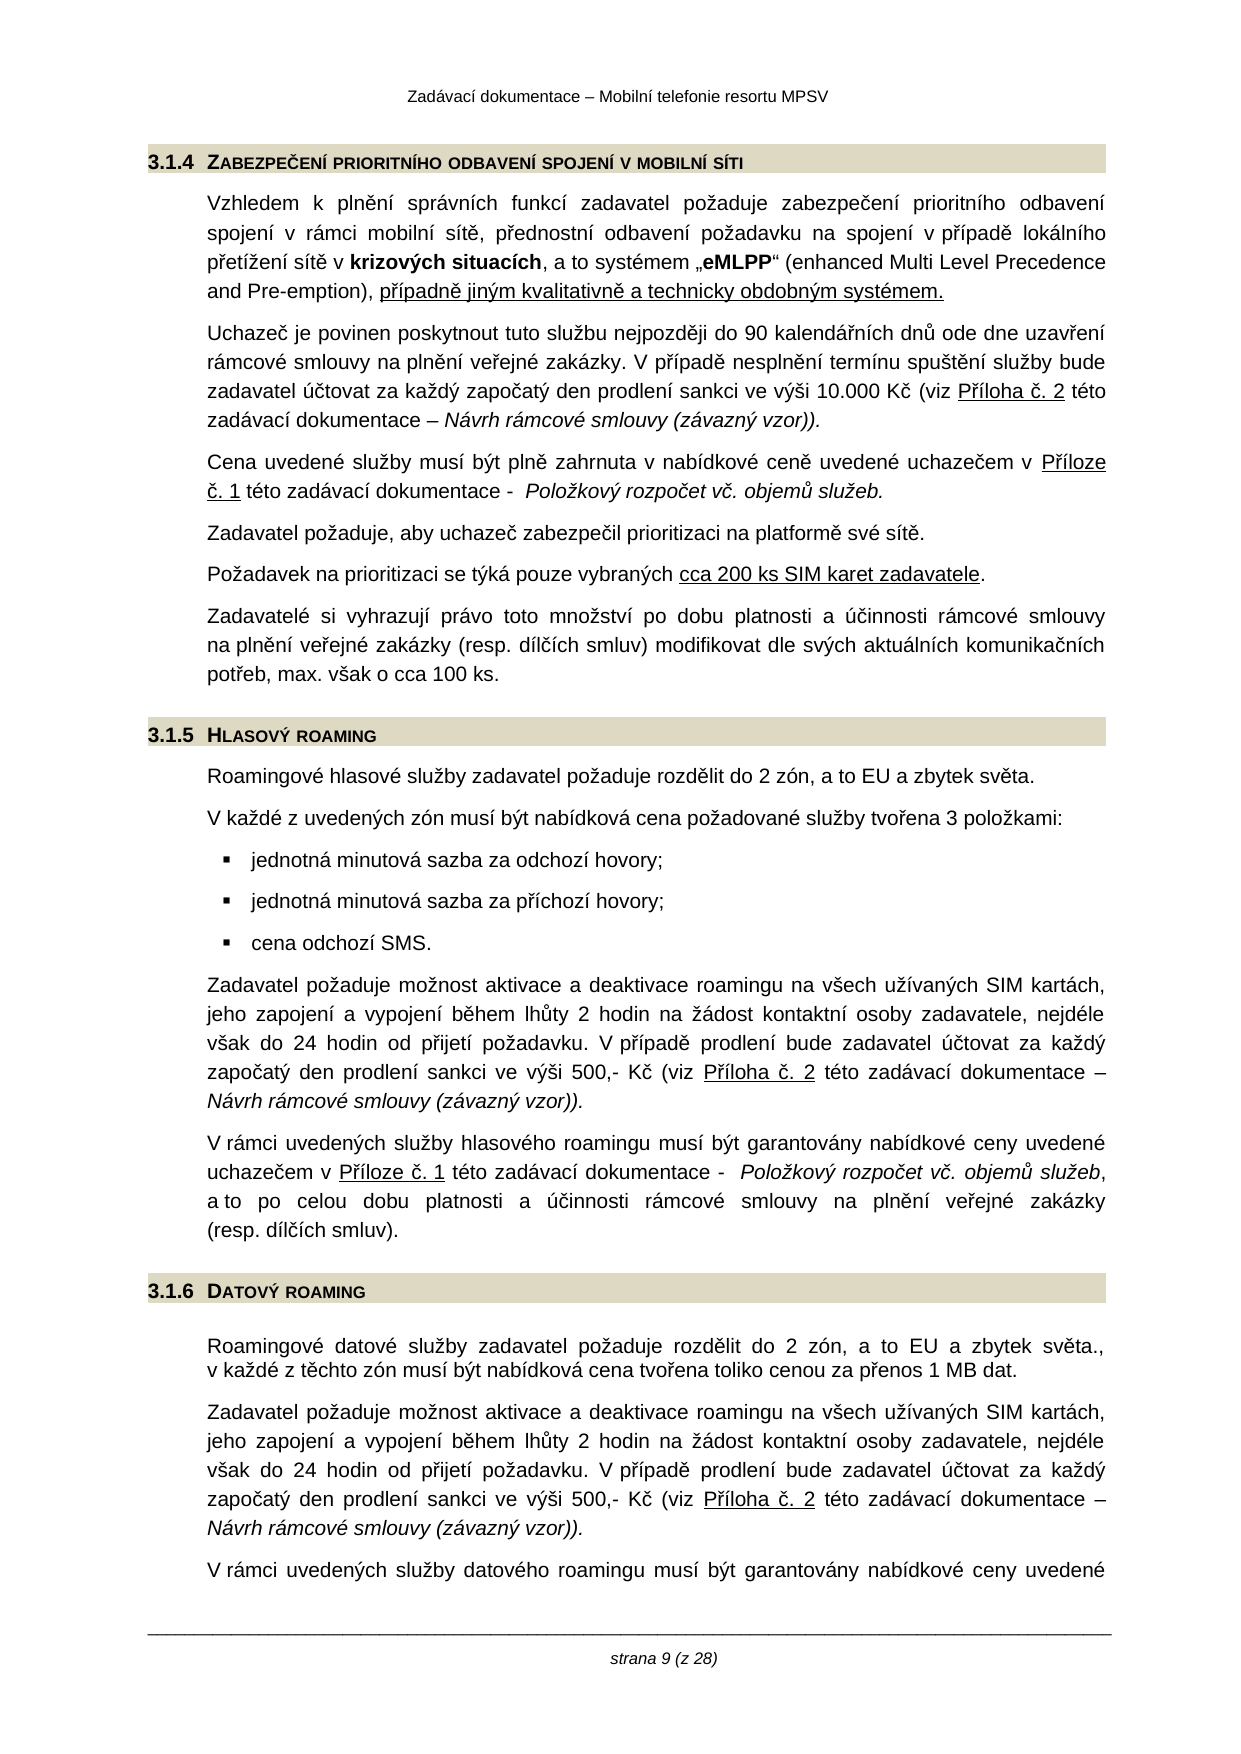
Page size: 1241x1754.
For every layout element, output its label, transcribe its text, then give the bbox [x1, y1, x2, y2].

text Zadavatel požaduje možnost aktivace a deaktivace roamingu na všech užívaných SIM kartách, jeho zapojení a vypojení během lhůty 2 hodin na žádost kontaktní osoby zadavatele, nejdéle však do 24 hodin od přijetí požadavku. V případě prodlení bude zadavatel účtovat za každý započatý den prodlení sankci ve výši 500,- Kč (viz Příloha č. 2 této zadávací dokumentace – Návrh rámcové smlouvy (závazný vzor)). [207, 967, 1106, 1113]
text V rámci uvedených služby hlasového roamingu musí být garantovány nabídkové ceny uvedené uchazečem v Příloze č. 1 této zadávací dokumentace - Položkový rozpočet vč. objemů služeb, a to po celou dobu platnosti a účinnosti rámcové smlouvy na plnění veřejné zakázky (resp. dílčích smluv). [207, 1126, 1106, 1242]
text Uchazeč je povinen poskytnout tuto službu nejpozději do 90 kalendářních dnů ode dne uzavření rámcové smlouvy na plnění veřejné zakázky. V případě nesplnění termínu spuštění služby bude zadavatel účtovat za každý započatý den prodlení sankci ve výši 10.000 Kč (viz Příloha č. 2 této zadávací dokumentace – Návrh rámcové smlouvy (závazný vzor)). [207, 315, 1106, 432]
text Vzhledem k plnění správních funkcí zadavatel požaduje zabezpečení prioritního odbavení spojení v rámci mobilní sítě, přednostní odbavení požadavku na spojení v případě lokálního přetížení sítě v krizových situacích, a to systémem „eMLPP“ (enhanced Multi Level Precedence and Pre-emption), případně jiným kvalitativně a technicky obdobným systémem. [207, 186, 1106, 303]
text Roamingové hlasové služby zadavatel požaduje rozdělit do 2 zón, a to EU a zbytek světa. [207, 759, 1106, 788]
text Požadavek na prioritizaci se týká pouze vybraných cca 200 ks SIM karet zadavatele. [207, 557, 1106, 586]
subtitle Datový roaming [148, 1273, 1106, 1303]
text Cena uvedené služby musí být plně zahrnuta v nabídkové ceně uvedené uchazečem v Příloze č. 1 této zadávací dokumentace - Položkový rozpočet vč. objemů služeb. [207, 444, 1106, 503]
subtitle Zabezpečení prioritního odbavení spojení v mobilní síti [148, 144, 1106, 173]
subtitle Hlasový roaming [148, 717, 1106, 746]
subtitle Roamingové datové služby zadavatel požaduje rozdělit do 2 zón, a to EU a zbytek světa., v každé z těchto zón musí být nabídková cena tvořena toliko cenou za přenos 1 MB dat. [207, 1334, 1106, 1382]
text Zadavatel požaduje, aby uchazeč zabezpečil prioritizaci na platformě své sítě. [207, 515, 1106, 544]
text Zadavatelé si vyhrazují právo toto množství po dobu platnosti a účinnosti rámcové smlouvy na plnění veřejné zakázky (resp. dílčích smluv) modifikovat dle svých aktuálních komunikačních potřeb, max. však o cca 100 ks. [207, 598, 1106, 686]
list jednotná minutová sazba za odchozí hovory; [222, 842, 1106, 871]
text Zadavatel požaduje možnost aktivace a deaktivace roamingu na všech užívaných SIM kartách, jeho zapojení a vypojení během lhůty 2 hodin na žádost kontaktní osoby zadavatele, nejdéle však do 24 hodin od přijetí požadavku. V případě prodlení bude zadavatel účtovat za každý započatý den prodlení sankci ve výši 500,- Kč (viz Příloha č. 2 této zadávací dokumentace – Návrh rámcové smlouvy (závazný vzor)). [207, 1394, 1106, 1540]
list cena odchozí SMS. [222, 926, 1106, 955]
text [207, 1553, 1106, 1582]
text V každé z uvedených zón musí být nabídková cena požadované služby tvořena 3 položkami: [207, 801, 1106, 830]
list jednotná minutová sazba za příchozí hovory; [222, 884, 1106, 913]
